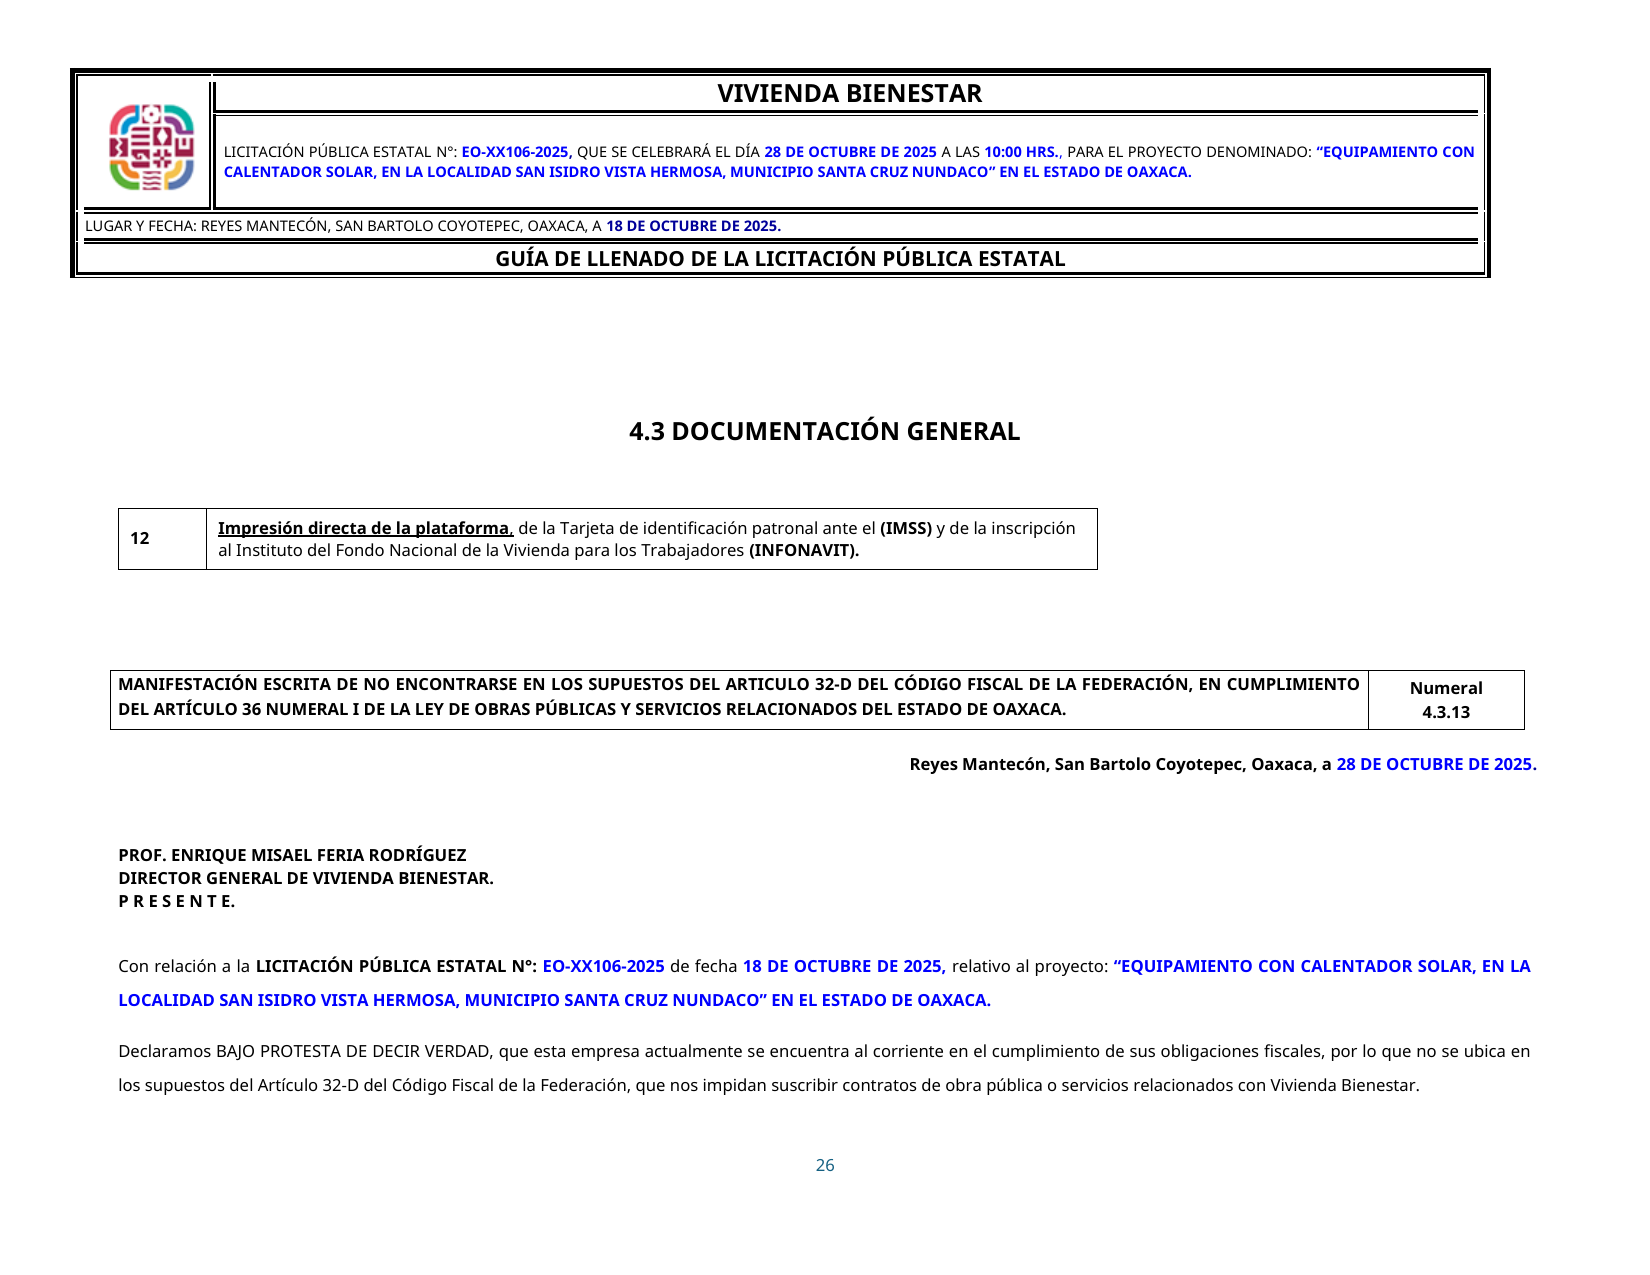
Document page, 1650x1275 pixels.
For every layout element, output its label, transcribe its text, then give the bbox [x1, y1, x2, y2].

table_header Impresión directa de la plataforma, de la Tarjeta de identificación patronal ante el (IMSS) y de la inscripción al Instituto del Fondo Nacional de la Vivienda para los Trabajadores (INFONAVIT). [207, 509, 1097, 569]
table_header MANIFESTACIÓN ESCRITA DE NO ENCONTRARSE EN LOS SUPUESTOS DEL ARTICULO 32-D DEL CÓDIGO FISCAL DE LA FEDERACIÓN, EN CUMPLIMIENTO DEL ARTÍCULO 36 NUMERAL I DE LA LEY DE OBRAS PÚBLICAS Y SERVICIOS RELACIONADOS DEL ESTADO DE OAXACA. [111, 671, 1368, 729]
text P R E S E N T E. [118, 890, 1532, 913]
list Declaramos BAJO PROTESTA DE DECIR VERDAD, que esta empresa actualmente se encuentra al corriente en el cumplimiento de sus obligaciones fiscales, por lo que no se ubica en los supuestos del Artículo 32-D del Código Fiscal de la Federación, que nos impidan suscribir contratos de obra pública o servicios relacionados con Vivienda Bienestar. [118, 1039, 1532, 1096]
table_header Numeral 4.3.13 [1369, 671, 1524, 729]
table_header 12 [119, 509, 206, 569]
text Reyes Mantecón, San Bartolo Coyotepec, Oaxaca, a 28 DE OCTUBRE DE 2025. [118, 753, 1537, 775]
text DIRECTOR GENERAL DE VIVIENDA BIENESTAR. [118, 867, 1532, 889]
text 4.3 DOCUMENTACIÓN GENERAL [118, 414, 1532, 448]
list Con relación a la LICITACIÓN PÚBLICA ESTATAL N°: EO-XX106-2025 de fecha 18 DE OCTUBRE DE 2025, relativo al proyecto: “EQUIPAMIENTO CON CALENTADOR SOLAR, EN LA LOCALIDAD SAN ISIDRO VISTA HERMOSA, MUNICIPIO SANTA CRUZ NUNDACO” EN EL ESTADO DE OAXACA. [118, 954, 1532, 1011]
picture [98, 97, 205, 196]
text PROF. ENRIQUE MISAEL FERIA RODRÍGUEZ [118, 843, 1532, 866]
